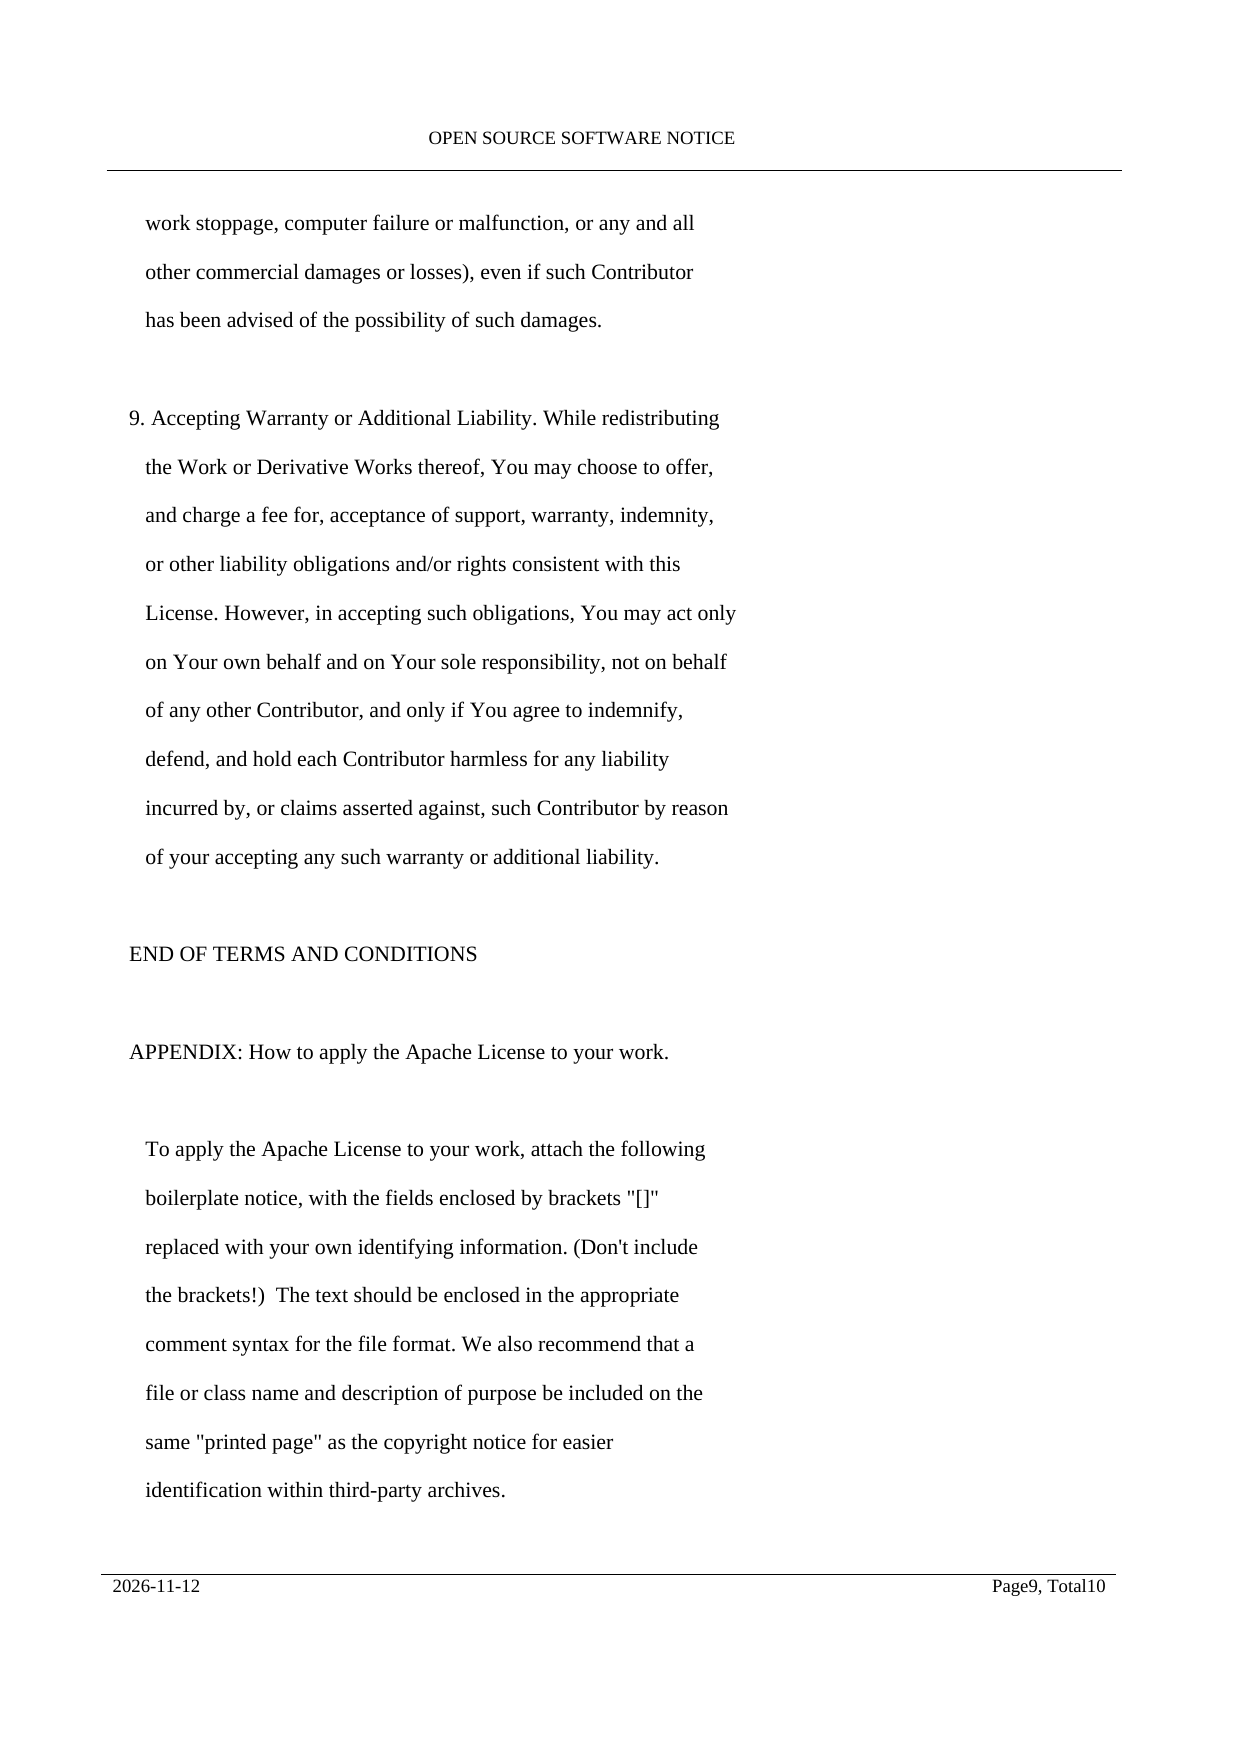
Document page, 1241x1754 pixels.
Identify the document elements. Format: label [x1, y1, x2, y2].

text [112, 206, 1128, 1506]
